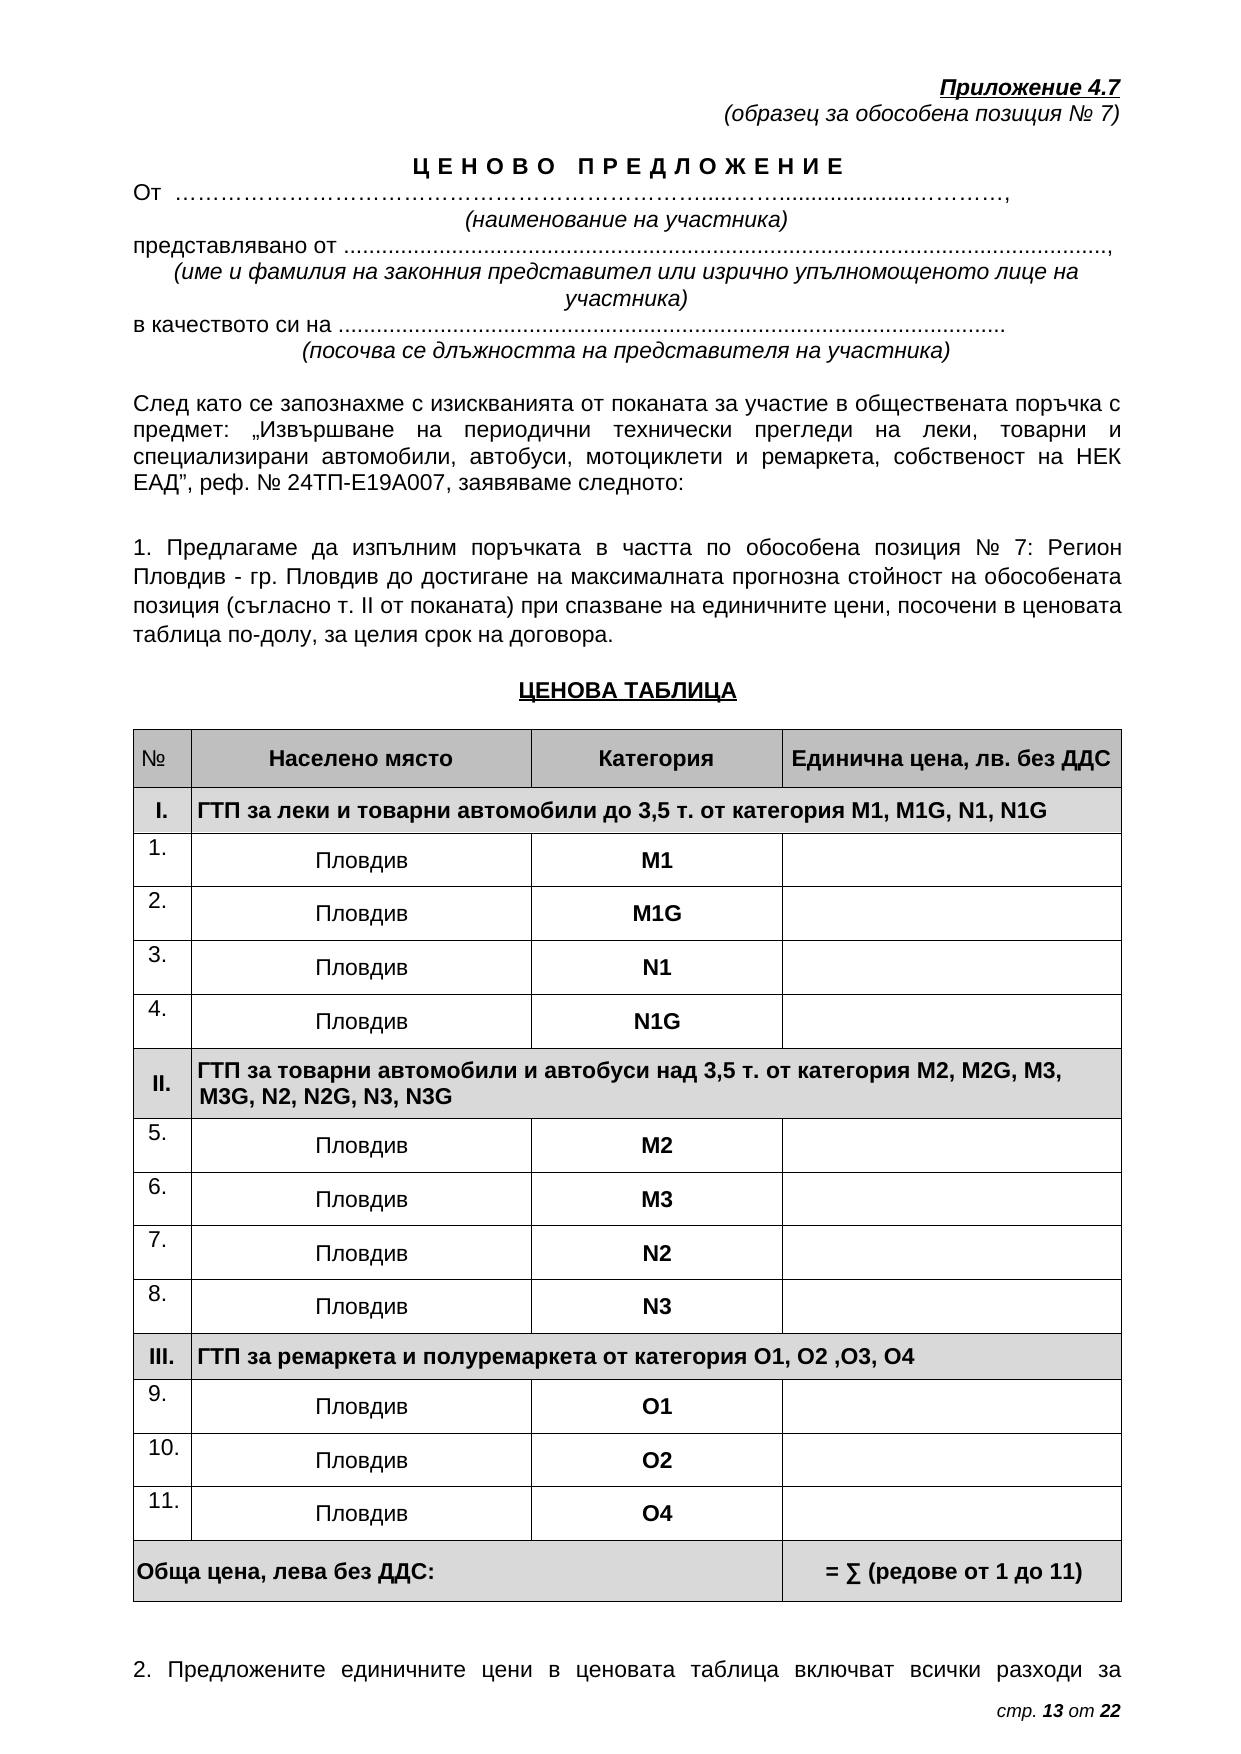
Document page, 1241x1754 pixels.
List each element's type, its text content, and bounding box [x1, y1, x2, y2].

text Приложение 4.7 [133, 74, 1122, 100]
table_cell M1 [532, 834, 782, 886]
table_cell [783, 1280, 1121, 1333]
table_cell [134, 887, 191, 940]
text (образец за обособена позиция № 7) [133, 100, 1122, 127]
table_cell [134, 941, 191, 994]
table_cell = ∑ (редове от 1 до 11) [783, 1541, 1121, 1601]
text От …………………………………………………………….....…….....................…………, [133, 179, 1122, 206]
table_cell [134, 1487, 191, 1540]
table_cell ГТП за товарни автомобили и автобуси над 3,5 т. от категория M2, M2G, М3, М3G, N2, N2G, N3, N3G [192, 1049, 1121, 1118]
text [133, 1656, 1122, 1682]
table_cell Пловдив [192, 834, 531, 886]
table_cell [783, 941, 1121, 994]
table_cell І. [134, 788, 191, 832]
table_cell Пловдив [192, 1487, 531, 1540]
table_cell ГТП за ремаркета и полуремаркета от категория О1, О2 ,О3, О4 [192, 1334, 1121, 1379]
table_cell Пловдив [192, 1173, 531, 1225]
table_cell [134, 1380, 191, 1432]
text 1. Предлагаме да изпълним поръчката в частта по обособена позиция № 7: Регион Пловдив - гр. Пловдив до достигане на максималната прогнозна стойност на обособената позиция (съгласно т. II от поканата) при спазване на единичните цени, посочени в ценовата таблица по-долу, за целия срок на договора. [133, 534, 1122, 648]
table_cell Пловдив [192, 1280, 531, 1333]
table_cell O1 [532, 1380, 782, 1432]
table_header Единична цена, лв. без ДДС [783, 730, 1121, 787]
text в качеството си на ......................................................................................................... [133, 311, 1122, 337]
table_cell N1G [532, 995, 782, 1047]
table_cell [134, 834, 191, 886]
table_cell [134, 1434, 191, 1486]
table_header Категория [532, 730, 782, 787]
table_cell [783, 995, 1121, 1047]
table_cell N2 [532, 1226, 782, 1279]
table_cell [783, 1380, 1121, 1432]
text ЦЕНОВО ПРЕДЛОЖЕНИЕ [133, 153, 1122, 179]
table_cell [134, 1226, 191, 1279]
table_cell [783, 1173, 1121, 1225]
table_cell ІІ. [134, 1049, 191, 1118]
table_cell Пловдив [192, 1226, 531, 1279]
table_cell M3 [532, 1173, 782, 1225]
table_cell [783, 1226, 1121, 1279]
table_cell Пловдив [192, 887, 531, 940]
text представлявано от ........................................................................................................................, [133, 232, 1122, 258]
table_cell [134, 1173, 191, 1225]
table_cell ГТП за леки и товарни автомобили до 3,5 т. от категория M1, M1G, N1, N1G [192, 788, 1121, 832]
table_cell M1G [532, 887, 782, 940]
table_cell [783, 887, 1121, 940]
table_cell O2 [532, 1434, 782, 1486]
text (наименование на участника) [133, 206, 1122, 232]
table_cell N3 [532, 1280, 782, 1333]
table_cell Пловдив [192, 995, 531, 1047]
table_cell O4 [532, 1487, 782, 1540]
table_cell [783, 1119, 1121, 1172]
table_cell [783, 1487, 1121, 1540]
table_cell Обща цена, лева без ДДС: [134, 1541, 782, 1601]
table_header Населено място [192, 730, 531, 787]
table_cell [783, 1434, 1121, 1486]
table_cell Пловдив [192, 1434, 531, 1486]
table_cell Пловдив [192, 1380, 531, 1432]
text (име и фамилия на законния представител или изрично упълномощеното лице на участника) [133, 258, 1122, 311]
text След като се запознахме с изискванията от поканата за участие в обществената поръчка с предмет: „Извършване на периодични технически прегледи на леки, товарни и специализирани автомобили, автобуси, мотоциклети и ремаркета, собственост на НЕК ЕАД”, реф. № 24ТП-Е19А007, заявяваме следното: [133, 390, 1122, 496]
table_cell Пловдив [192, 1119, 531, 1172]
table_cell M2 [532, 1119, 782, 1172]
table_cell [134, 1119, 191, 1172]
table_cell [134, 995, 191, 1047]
table_header № [134, 730, 191, 787]
table_cell ІІІ. [134, 1334, 191, 1379]
text ЦЕНОВА ТАБЛИЦА [133, 677, 1122, 703]
text (посочва се длъжността на представителя на участника) [133, 337, 1122, 364]
table_cell [134, 1280, 191, 1333]
table_cell [783, 834, 1121, 886]
table_cell Пловдив [192, 941, 531, 994]
table_cell N1 [532, 941, 782, 994]
